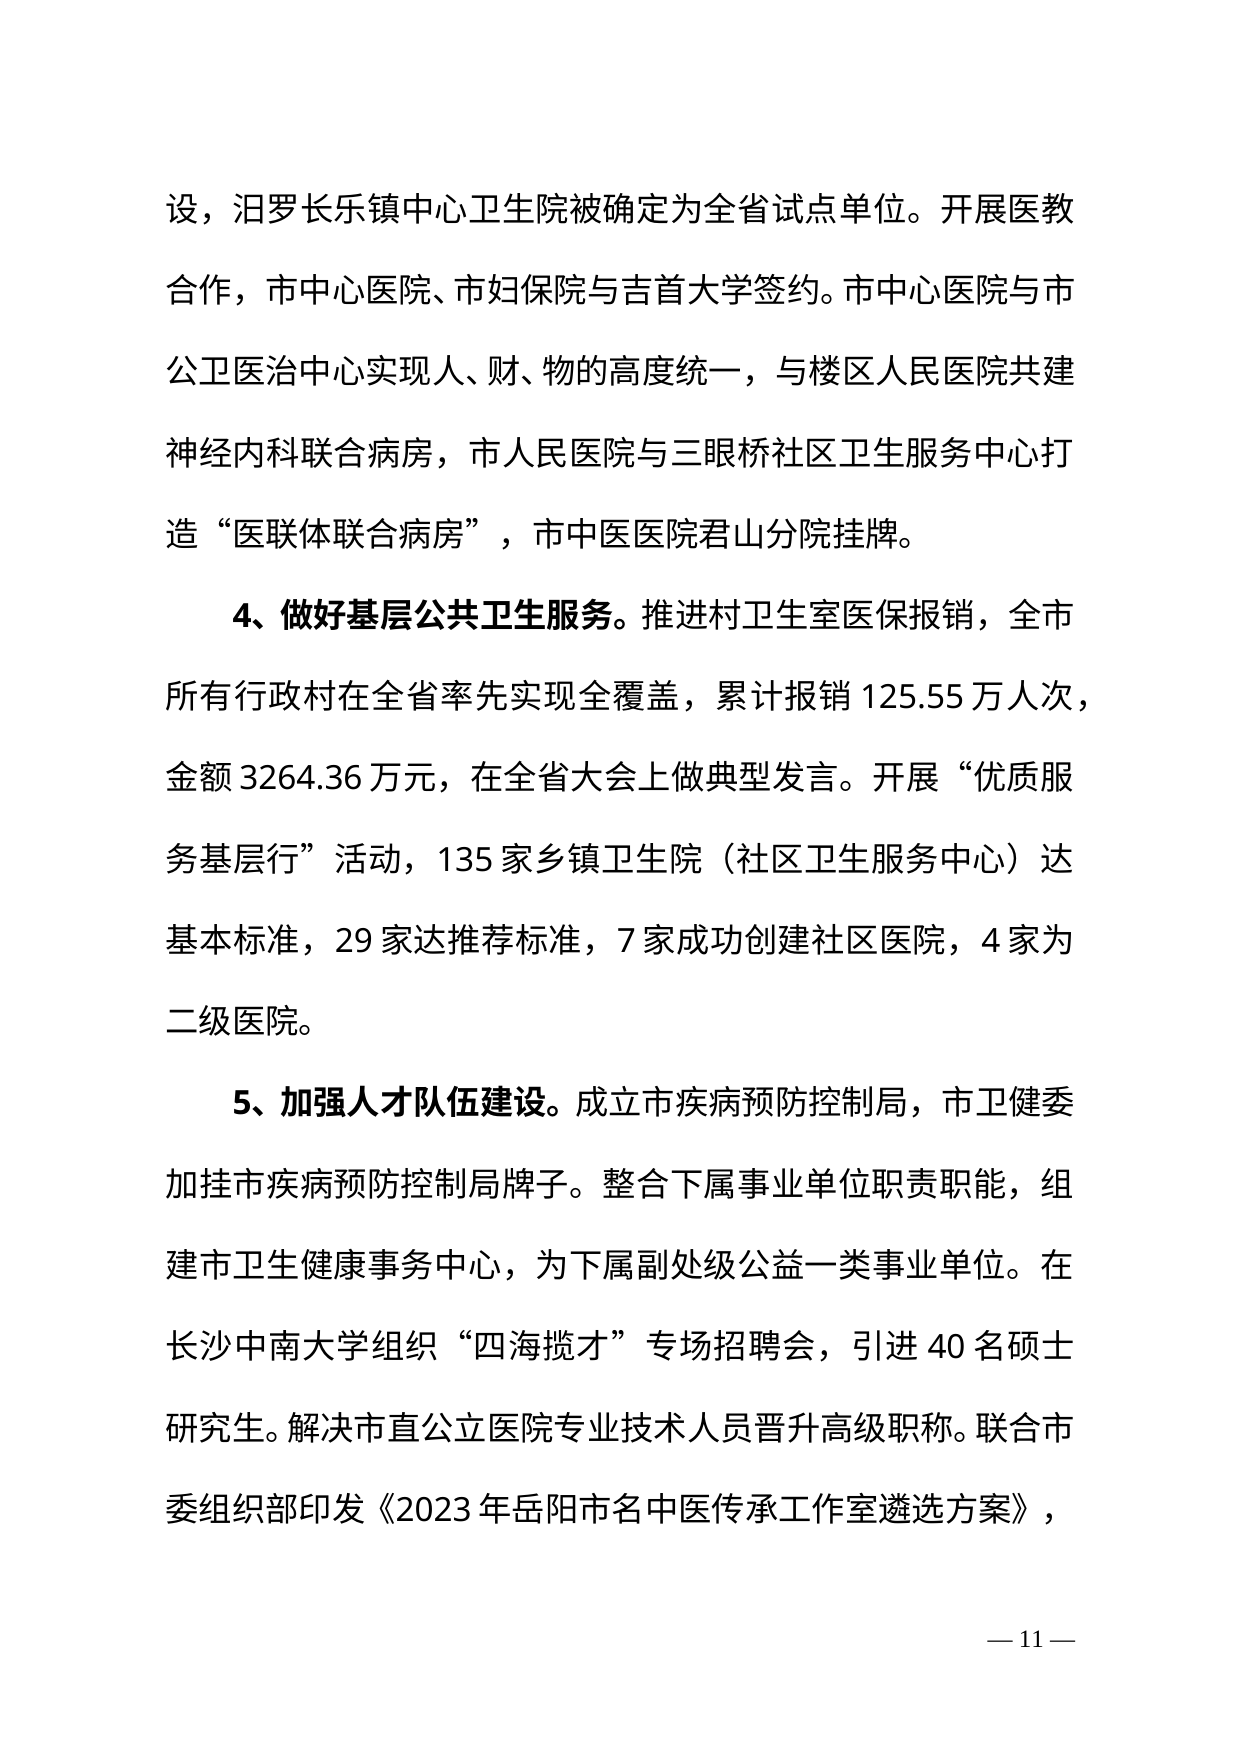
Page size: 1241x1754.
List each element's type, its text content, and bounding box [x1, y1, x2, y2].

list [165, 166, 1075, 735]
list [165, 1222, 1075, 1547]
list 4、做好基层公共卫生服务。推进村卫生室医保报销，全市所有行政村在全省率先实现全覆盖，累计报销125.55万人次，金额3264.36万元，在全省大会上做典型发言。开展“优质服务基层行”活动，135家乡镇卫生院（社区卫生服务中心）达基本标准，29家达推荐标准，7家成功创建社区医院，4家为二级医院。 [165, 735, 1075, 1222]
